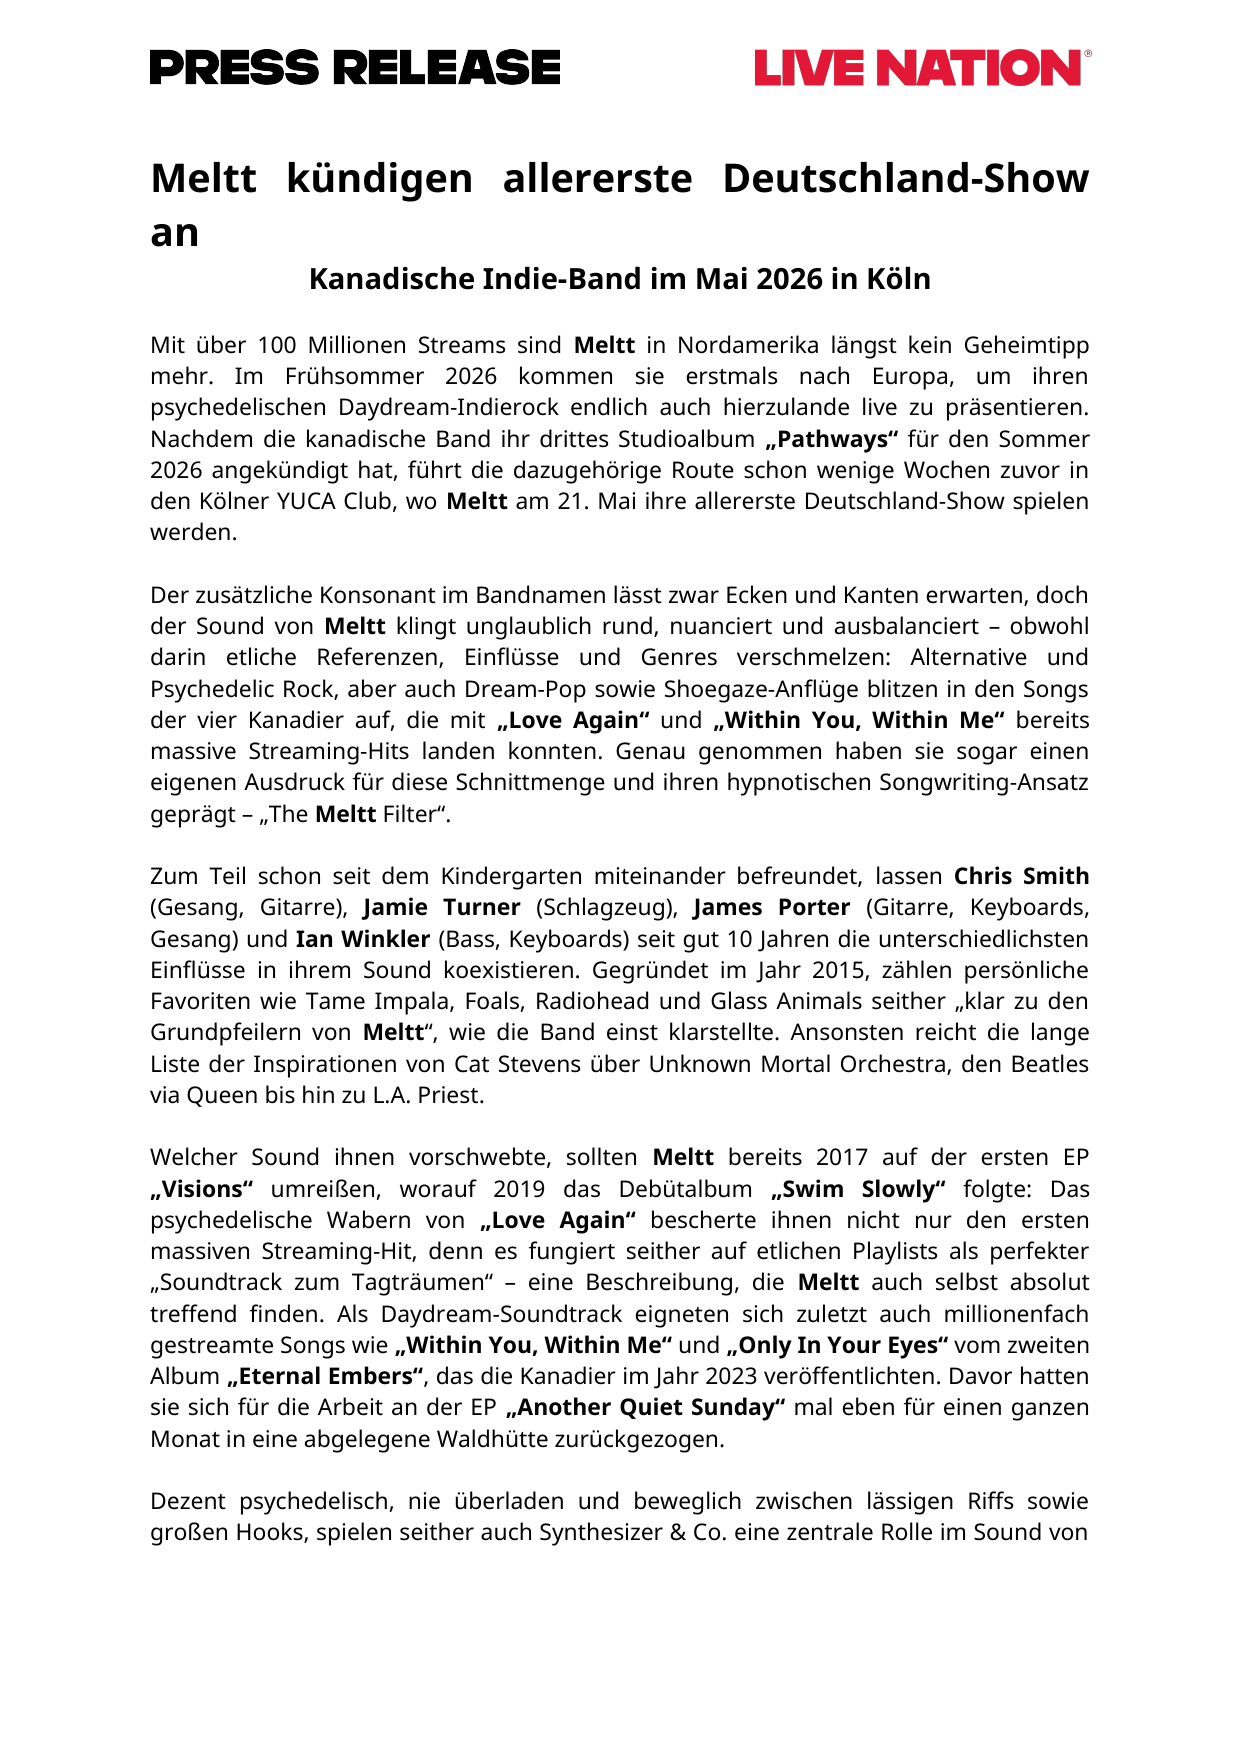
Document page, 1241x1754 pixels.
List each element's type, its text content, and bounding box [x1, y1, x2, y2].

picture [150, 49, 560, 85]
text Welcher Sound ihnen vorschwebte, sollten Meltt bereits 2017 auf der ersten EP „Visions“ umreißen, worauf 2019 das Debütalbum „Swim Slowly“ folgte: Das psychedelische Wabern von „Love Again“ bescherte ihnen nicht nur den ersten massiven Streaming-Hit, denn es fungiert seither auf etlichen Playlists als perfekter „Soundtrack zum Tagträumen“ – eine Beschreibung, die Meltt auch selbst absolut treffend finden. Als Daydream-Soundtrack eigneten sich zuletzt auch millionenfach gestreamte Songs wie „Within You, Within Me“ und „Only In Your Eyes“ vom zweiten Album „Eternal Embers“, das die Kanadier im Jahr 2023 veröffentlichten. Davor hatten sie sich für die Arbeit an der EP „Another Quiet Sunday“ mal eben für einen ganzen Monat in eine abgelegene Waldhütte zurückgezogen. [150, 1141, 1090, 1454]
text Der zusätzliche Konsonant im Bandnamen lässt zwar Ecken und Kanten erwarten, doch der Sound von Meltt klingt unglaublich rund, nuanciert und ausbalanciert – obwohl darin etliche Referenzen, Einflüsse und Genres verschmelzen: Alternative und Psychedelic Rock, aber auch Dream-Pop sowie Shoegaze-Anflüge blitzen in den Songs der vier Kanadier auf, die mit „Love Again“ und „Within You, Within Me“ bereits massive Streaming-Hits landen konnten. Genau genommen haben sie sogar einen eigenen Ausdruck für diese Schnittmenge und ihren hypnotischen Songwriting-Ansatz geprägt – „The Meltt Filter“. [150, 579, 1090, 829]
text Kanadische Indie-Band im Mai 2026 in Köln [150, 258, 1090, 298]
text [150, 1485, 1090, 1548]
picture [755, 49, 1092, 86]
text Mit über 100 Millionen Streams sind Meltt in Nordamerika längst kein Geheimtipp mehr. Im Frühsommer 2026 kommen sie erstmals nach Europa, um ihren psychedelischen Daydream-Indierock endlich auch hierzulande live zu präsentieren. Nachdem die kanadische Band ihr drittes Studioalbum „Pathways“ für den Sommer 2026 angekündigt hat, führt die dazugehörige Route schon wenige Wochen zuvor in den Kölner YUCA Club, wo Meltt am 21. Mai ihre allererste Deutschland-Show spielen werden. [150, 329, 1090, 548]
text Zum Teil schon seit dem Kindergarten miteinander befreundet, lassen Chris Smith (Gesang, Gitarre), Jamie Turner (Schlagzeug), James Porter (Gitarre, Keyboards, Gesang) und Ian Winkler (Bass, Keyboards) seit gut 10 Jahren die unterschiedlichsten Einflüsse in ihrem Sound koexistieren. Gegründet im Jahr 2015, zählen persönliche Favoriten wie Tame Impala, Foals, Radiohead und Glass Animals seither „klar zu den Grundpfeilern von Meltt“, wie die Band einst klarstellte. Ansonsten reicht die lange Liste der Inspirationen von Cat Stevens über Unknown Mortal Orchestra, den Beatles via Queen bis hin zu L.A. Priest. [150, 860, 1090, 1110]
text Meltt kündigen allererste Deutschland-Show an [150, 150, 1090, 258]
